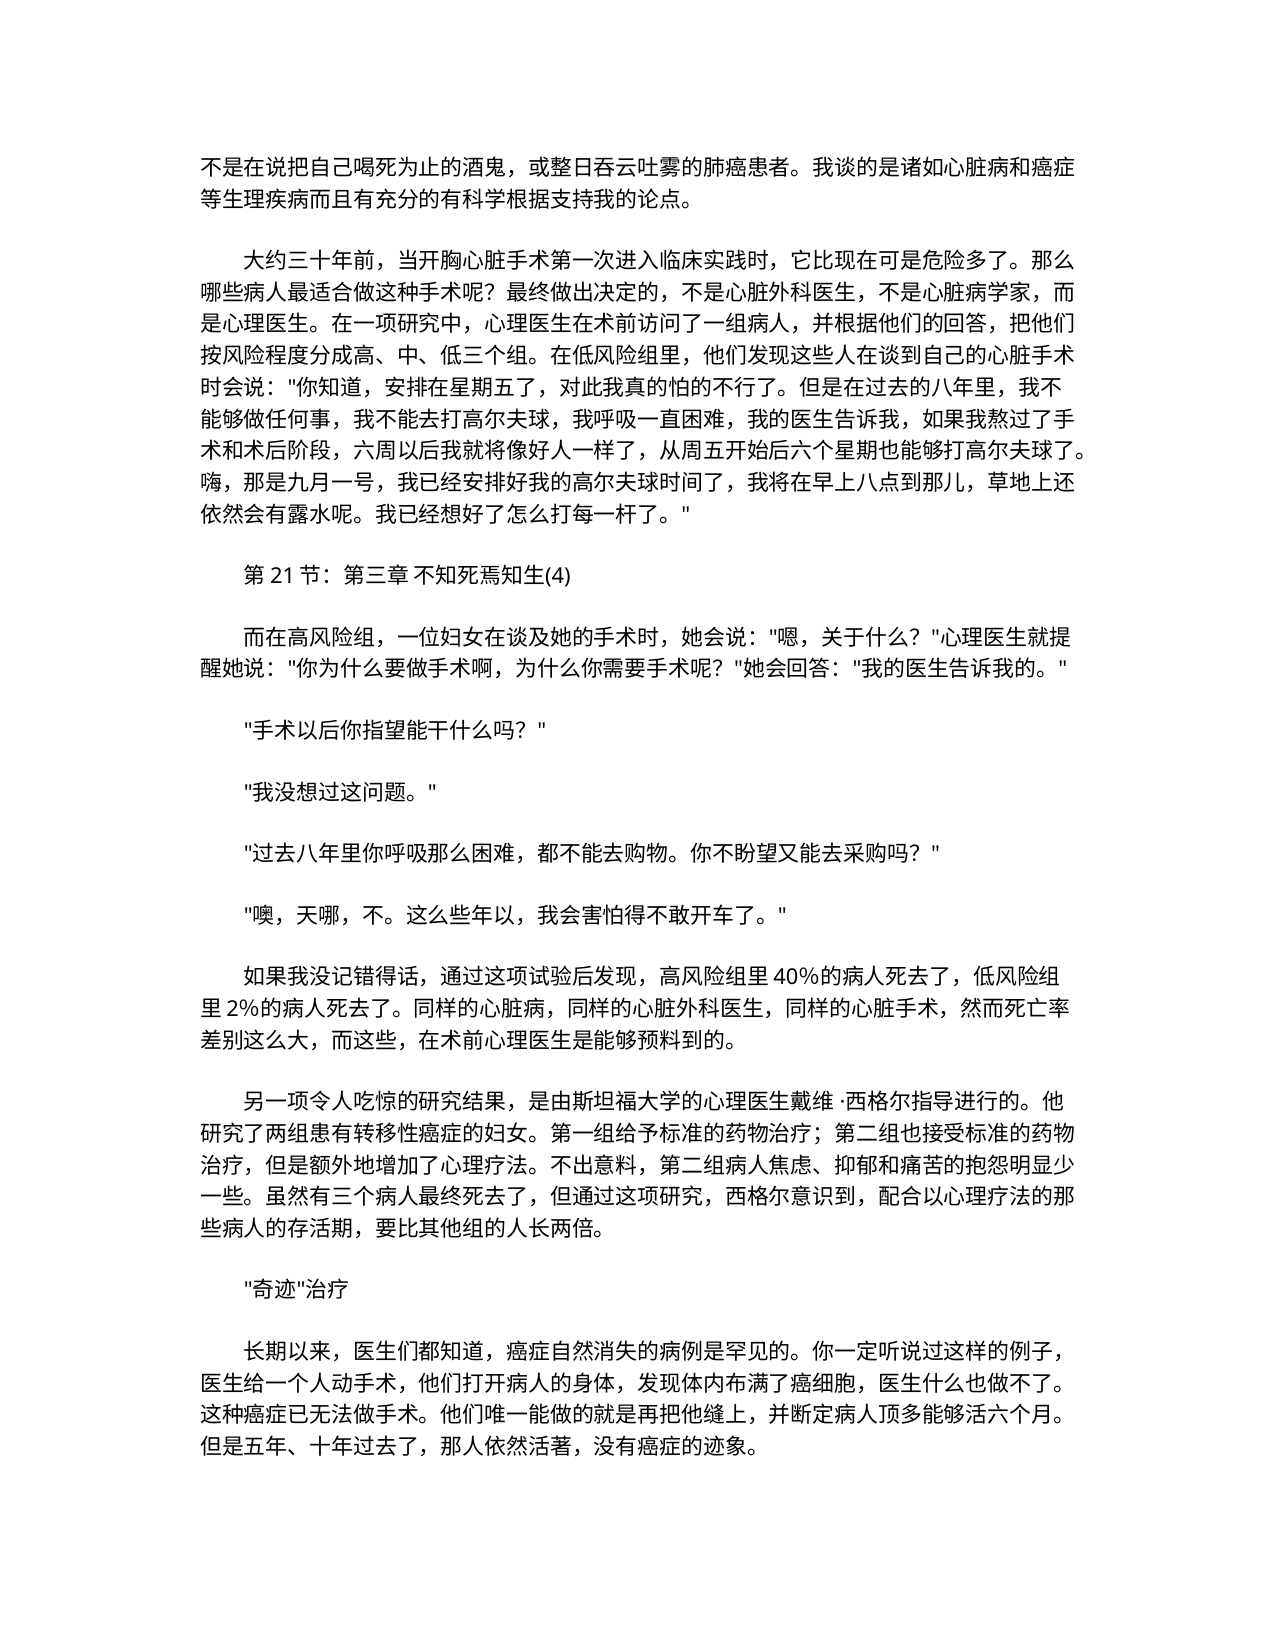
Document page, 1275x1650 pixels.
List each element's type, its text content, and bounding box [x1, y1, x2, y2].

text 而在高风险组，一位妇女在谈及她的手术时，她会说："嗯，关于什么？"心理医生就提醒她说："你为什么要做手术啊，为什么你需要手术呢？"她会回答："我的医生告诉我的。" [200, 620, 1075, 683]
text "奇迹"治疗 [200, 1272, 1075, 1304]
text 大约三十年前，当开胸心脏手术第一次进入临床实践时，它比现在可是危险多了。那么哪些病人最适合做这种手术呢？最终做出决定的，不是心脏外科医生，不是心脏病学家，而是心理医生。在一项研究中，心理医生在术前访问了一组病人，并根据他们的回答，把他们按风险程度分成高、中、低三个组。在低风险组里，他们发现这些人在谈到自己的心脏手术时会说："你知道，安排在星期五了，对此我真的怕的不行了。但是在过去的八年里，我不能够做任何事，我不能去打高尔夫球，我呼吸一直困难，我的医生告诉我，如果我熬过了手术和术后阶段，六周以后我就将像好人一样了，从周五开始后六个星期也能够打高尔夫球了。嗨，那是九月一号，我已经安排好我的高尔夫球时间了，我将在早上八点到那儿，草地上还依然会有露水呢。我已经想好了怎么打每一杆了。" [200, 243, 1075, 528]
text "过去八年里你呼吸那么困难，都不能去购物。你不盼望又能去采购吗？" [200, 836, 1075, 868]
text 第21节：第三章 不知死焉知生(4) [200, 558, 1075, 590]
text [200, 150, 1075, 213]
text 另一项令人吃惊的研究结果，是由斯坦福大学的心理医生戴维 ·西格尔指导进行的。他研究了两组患有转移性癌症的妇女。第一组给予标准的药物治疗；第二组也接受标准的药物治疗，但是额外地增加了心理疗法。不出意料，第二组病人焦虑、抑郁和痛苦的抱怨明显少一些。虽然有三个病人最终死去了，但通过这项研究，西格尔意识到，配合以心理疗法的那些病人的存活期，要比其他组的人长两倍。 [200, 1084, 1075, 1243]
text 长期以来，医生们都知道，癌症自然消失的病例是罕见的。你一定听说过这样的例子，医生给一个人动手术，他们打开病人的身体，发现体内布满了癌细胞，医生什么也做不了。这种癌症已无法做手术。他们唯一能做的就是再把他缝上，并断定病人顶多能够活六个月。但是五年、十年过去了，那人依然活著，没有癌症的迹象。 [200, 1334, 1075, 1461]
text 如果我没记错得话，通过这项试验后发现，高风险组里40％的病人死去了，低风险组里2％的病人死去了。同样的心脏病，同样的心脏外科医生，同样的心脏手术，然而死亡率差别这么大，而这些，在术前心理医生是能够预料到的。 [200, 959, 1075, 1054]
text "手术以后你指望能干什么吗？" [200, 713, 1075, 745]
text "噢，天哪，不。这么些年以，我会害怕得不敢开车了。" [200, 898, 1075, 929]
text "我没想过这问题。" [200, 774, 1075, 806]
